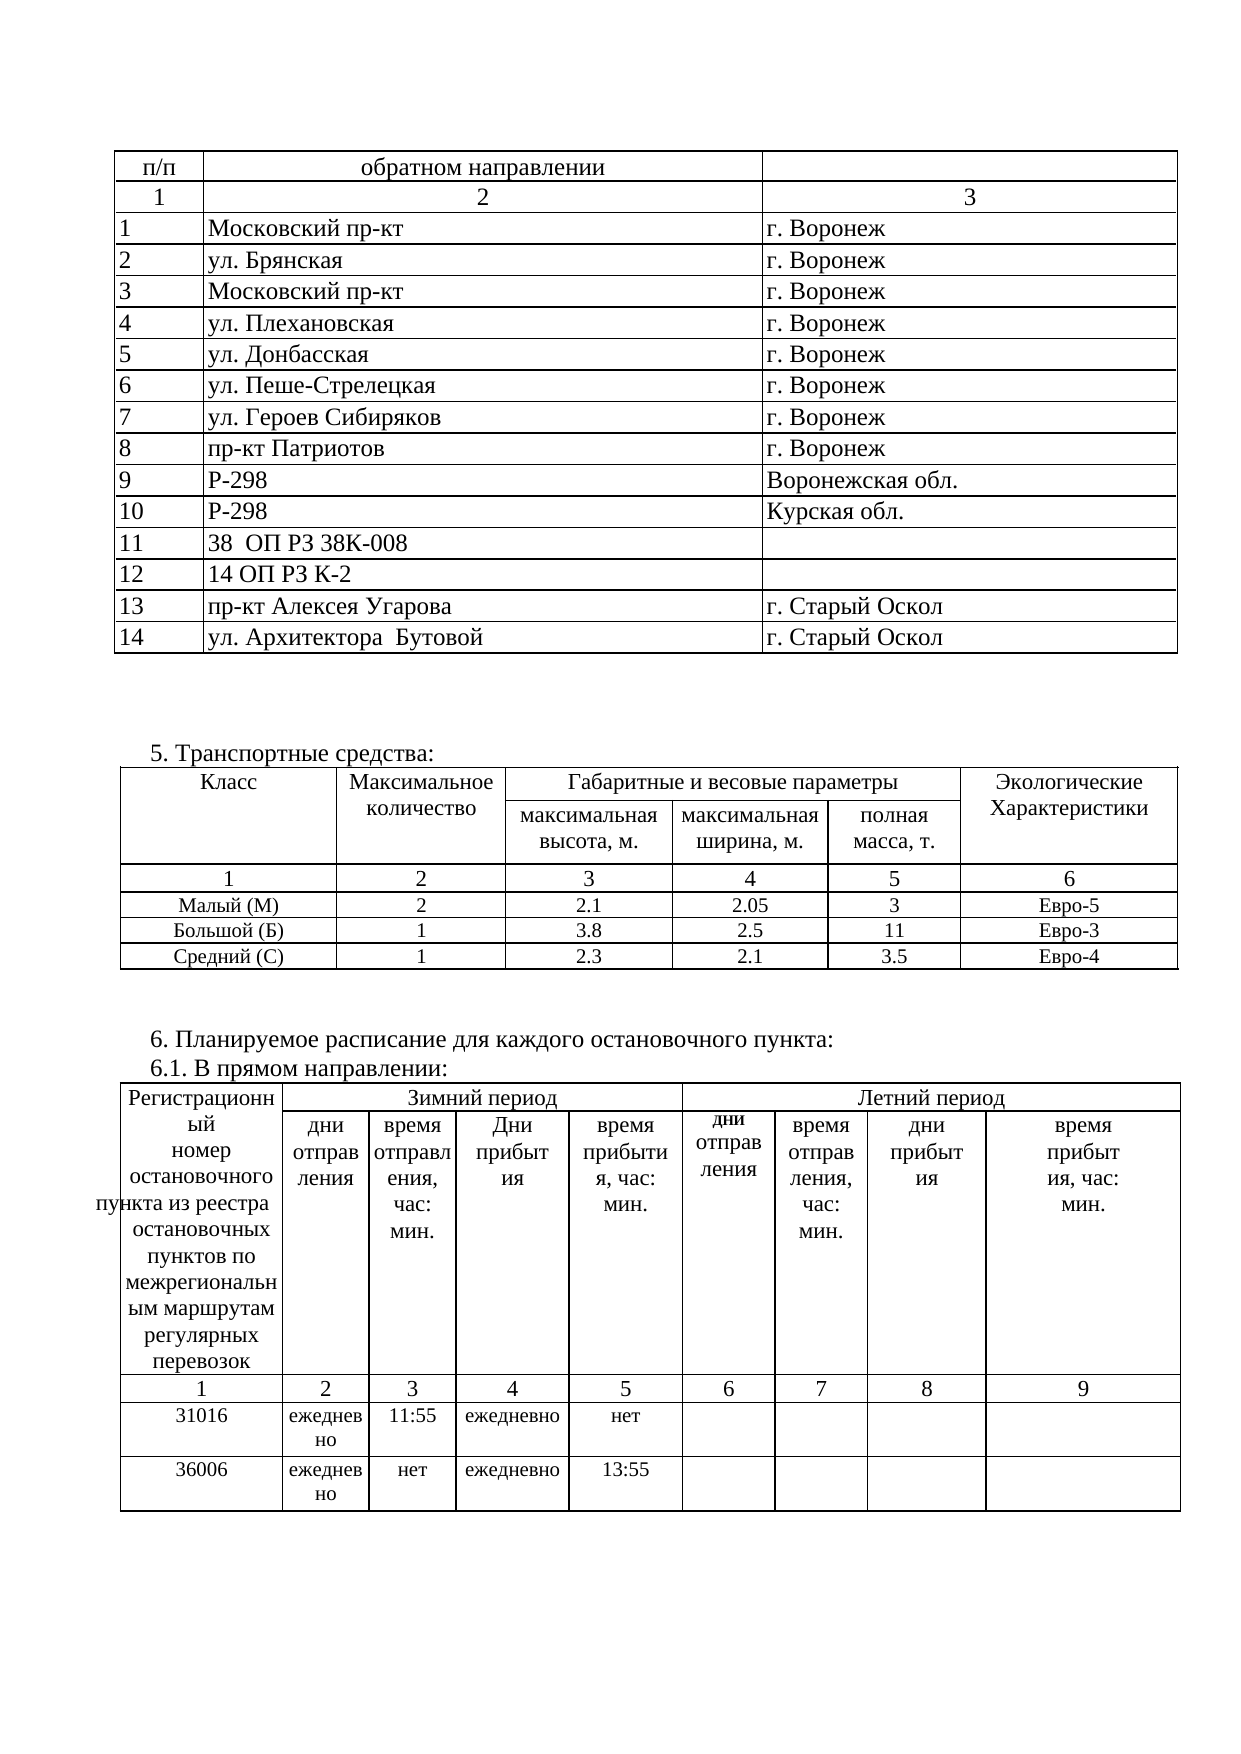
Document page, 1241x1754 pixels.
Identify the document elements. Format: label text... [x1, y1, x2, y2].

table_cell 3.5 [829, 944, 960, 968]
table_cell время отправл ения, час: мин. [370, 1112, 455, 1373]
table_cell [683, 1403, 774, 1456]
table_cell [683, 1457, 774, 1510]
table_cell Евро-3 [961, 918, 1177, 942]
table_cell 1 [337, 944, 505, 968]
table_cell г. Воронеж [763, 243, 1177, 275]
table_cell ул. Плехановская [204, 308, 762, 338]
table_header Экологические Характеристики [961, 768, 1177, 863]
table_cell дни прибыт ия [868, 1112, 985, 1373]
text 6. Планируемое расписание для каждого остановочного пункта: [150, 1024, 1090, 1053]
table_cell время прибыт ия, час: мин. [987, 1112, 1180, 1373]
table_cell 3 [370, 1375, 455, 1401]
table_cell 2.5 [673, 918, 827, 942]
table_cell время прибыти я, час: мин. [570, 1112, 682, 1373]
table_cell 38 ОП РЗ 38К-008 [204, 528, 762, 558]
table_cell 8 [868, 1375, 985, 1401]
table_cell г. Воронеж [763, 432, 1177, 463]
table_cell Московский пр-кт [204, 276, 762, 306]
table_cell ул. Героев Сибиряков [204, 402, 762, 432]
table_cell [763, 526, 1177, 558]
table_cell Курская обл. [763, 495, 1177, 526]
table_cell 2.05 [673, 893, 827, 917]
table_cell 14 ОП РЗ К-2 [204, 560, 762, 589]
table_cell 2 [283, 1375, 368, 1401]
table_cell 5 [829, 865, 960, 891]
text 5. Транспортные средства: [150, 738, 1090, 766]
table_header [121, 1084, 282, 1373]
table_cell [868, 1403, 985, 1456]
table_cell [987, 1457, 1180, 1510]
table_cell дни отправ ления [283, 1112, 368, 1373]
table_header Летний период [683, 1084, 1180, 1110]
table_cell Малый (М) [121, 893, 336, 917]
table_cell 1 [121, 865, 336, 891]
table_cell г. Воронеж [763, 338, 1177, 369]
table_cell 2.3 [506, 944, 672, 968]
table_cell максимальная ширина, м. [673, 801, 827, 863]
table_cell 2.1 [673, 944, 827, 968]
table_cell 13 [115, 590, 203, 621]
table_cell 3 [115, 276, 203, 306]
table_header Класс [121, 768, 336, 863]
table_cell нет [570, 1403, 682, 1456]
table_cell Московский пр-кт [204, 213, 762, 243]
table_cell пр-кт Патриотов [204, 434, 762, 463]
table_cell 3 [506, 865, 672, 891]
table_cell 5 [115, 339, 203, 369]
table_cell 2.1 [506, 893, 672, 917]
table_cell 6 [115, 370, 203, 401]
table_cell 2 [337, 893, 505, 917]
table_cell 7 [115, 402, 203, 432]
table_cell 4 [673, 865, 827, 891]
table_cell ул. Пеше-Стрелецкая [204, 371, 762, 401]
table_header N п/п [115, 152, 203, 180]
table_cell ежедневно [283, 1457, 368, 1510]
table_cell 13:55 [570, 1457, 682, 1510]
table_cell 1 [121, 1375, 282, 1401]
table_cell 3 [829, 893, 960, 917]
table_cell 5 [570, 1375, 682, 1401]
table_cell полная масса, т. [829, 801, 960, 863]
table_cell нет [370, 1457, 455, 1510]
table_cell [987, 1403, 1180, 1456]
table_cell 10 [115, 496, 203, 526]
table_cell ДНИ отправ ления [683, 1112, 774, 1373]
table_cell [776, 1457, 867, 1510]
table_cell 14 [115, 622, 203, 652]
table_cell г. Воронеж [763, 275, 1177, 306]
table_cell г. Воронеж [763, 401, 1177, 432]
table_cell 11 [829, 918, 960, 942]
table_cell ежедневно [457, 1457, 568, 1510]
table_cell г. Старый Оскол [763, 589, 1177, 621]
table_cell Большой (Б) [121, 918, 336, 942]
table_cell 1 [337, 918, 505, 942]
table_cell ул. Брянская [204, 245, 762, 275]
table_cell Р-298 [204, 465, 762, 495]
table_cell г. Воронеж [763, 212, 1177, 243]
table_cell [868, 1457, 985, 1510]
table_cell Дни прибыт ия [457, 1112, 568, 1373]
table_header Максимальное количество [337, 768, 505, 863]
table_cell г. Воронеж [763, 306, 1177, 338]
table_cell 9 [987, 1375, 1180, 1401]
table_cell 36006 [121, 1457, 282, 1510]
table_cell Р-298 [204, 497, 762, 526]
table_header Зимний период [283, 1084, 682, 1110]
table_cell 2 [115, 244, 203, 275]
table_cell Евро-4 [961, 944, 1177, 968]
table_cell 3 [763, 180, 1177, 212]
table_cell 4 [115, 307, 203, 338]
table_cell пр-кт Алексея Угарова [204, 591, 762, 621]
table_cell 12 [115, 559, 203, 589]
table_cell Воронежская обл. [763, 464, 1177, 495]
table_cell 2 [337, 865, 505, 891]
table_cell 31016 [121, 1403, 282, 1456]
table_cell максимальная высота, м. [506, 801, 672, 863]
table_header Габаритные и весовые параметры [506, 768, 960, 800]
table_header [204, 152, 762, 180]
text 6.1. В прямом направлении: [150, 1053, 1090, 1082]
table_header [763, 152, 1177, 180]
table_cell ежедневно [283, 1403, 368, 1456]
table_cell ежедневно [457, 1403, 568, 1456]
table_cell 11 [115, 528, 203, 558]
table_cell 2 [204, 182, 762, 212]
table_cell ул. Архитектора Бутовой [204, 622, 762, 652]
table_cell 1 [115, 181, 203, 212]
table_cell [763, 558, 1177, 589]
table_cell г. Воронеж [763, 369, 1177, 401]
table_cell 6 [683, 1375, 774, 1401]
table_cell 8 [115, 433, 203, 463]
table_cell г. Старый Оскол [763, 621, 1177, 652]
table_cell [776, 1403, 867, 1456]
table_cell 6 [961, 865, 1177, 891]
table_cell Евро-5 [961, 893, 1177, 917]
table_cell Средний (С) [121, 944, 336, 968]
table_cell 11:55 [370, 1403, 455, 1456]
table_cell время отправ ления, час: мин. [776, 1112, 867, 1373]
table_cell 4 [457, 1375, 568, 1401]
table_cell ул. Донбасская [204, 339, 762, 369]
table_cell 7 [776, 1375, 867, 1401]
table_cell 1 [115, 213, 203, 243]
table_cell 9 [115, 465, 203, 495]
table_cell 3.8 [506, 918, 672, 942]
